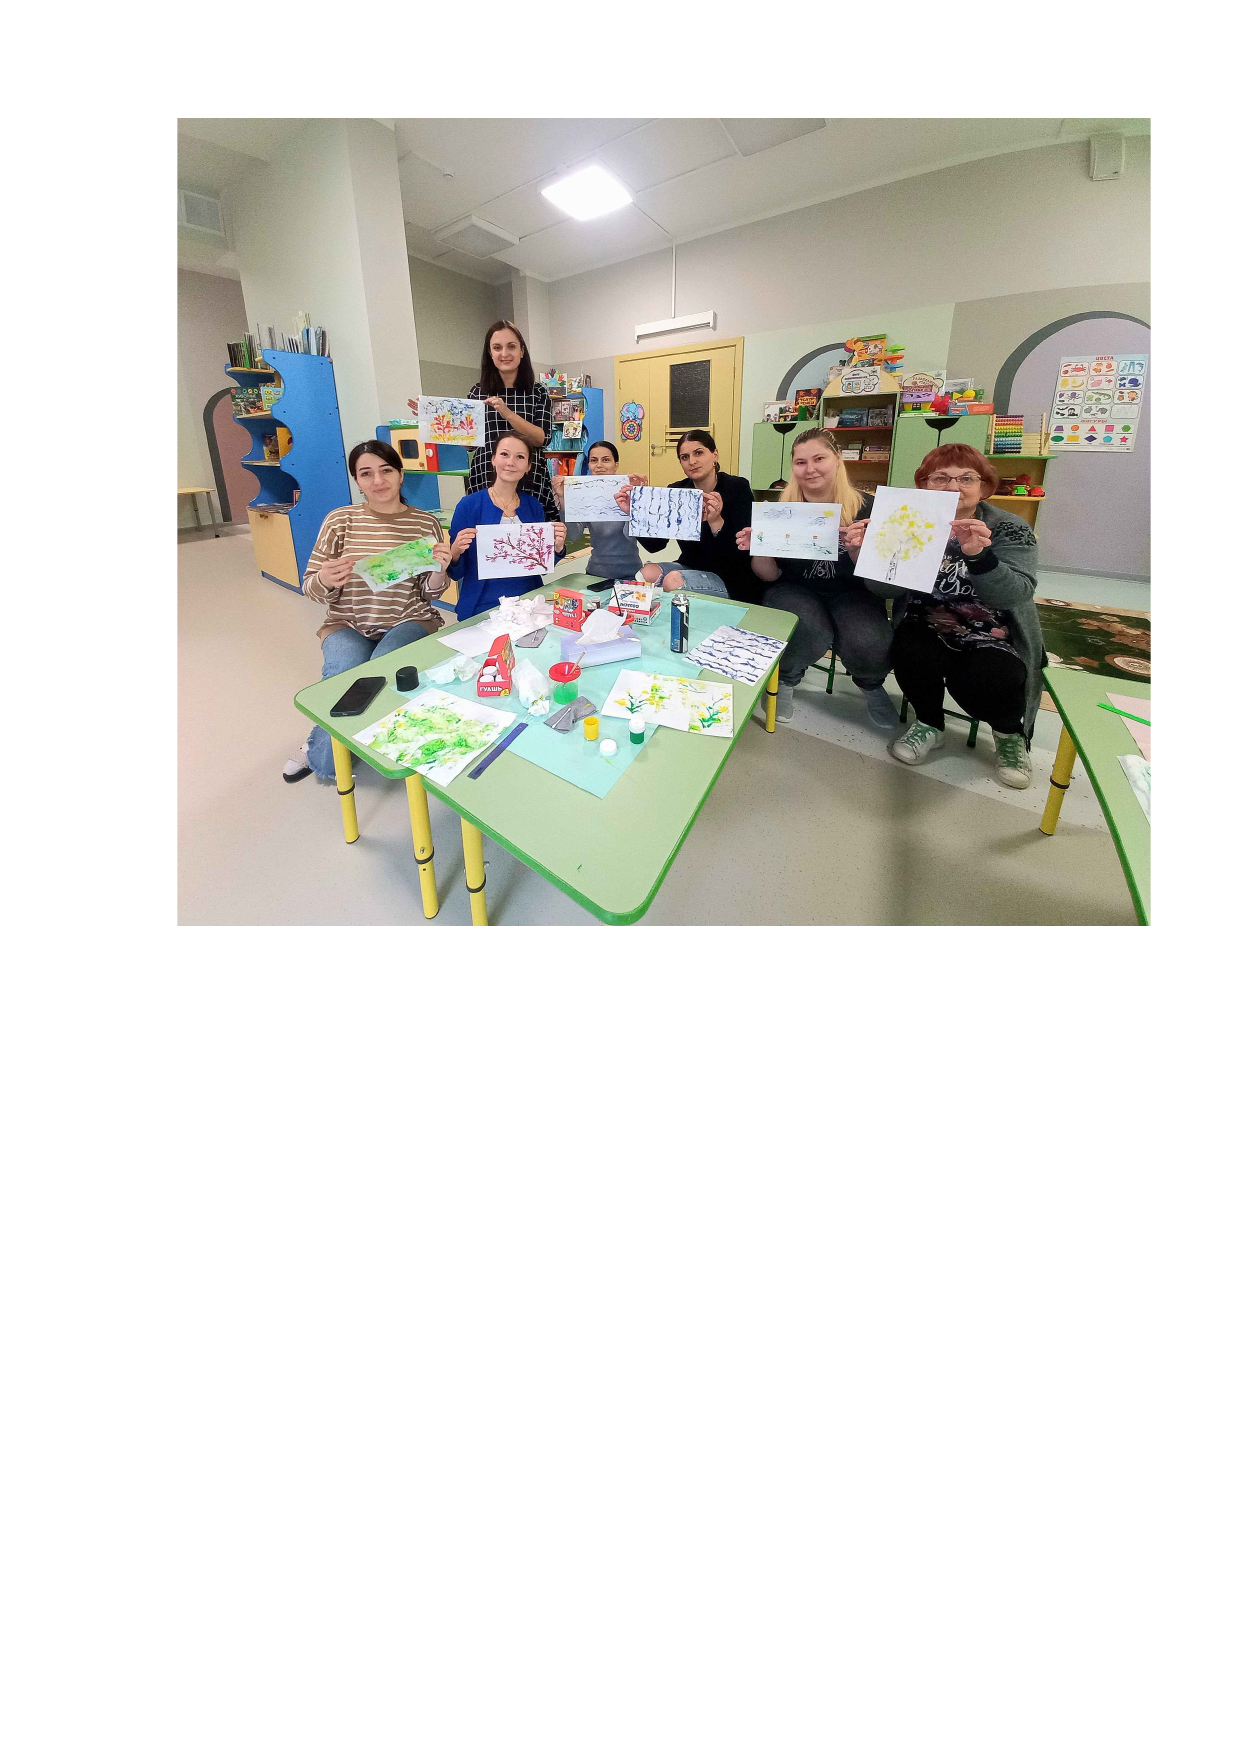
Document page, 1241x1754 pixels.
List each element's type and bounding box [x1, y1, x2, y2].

picture [177, 118, 1151, 926]
